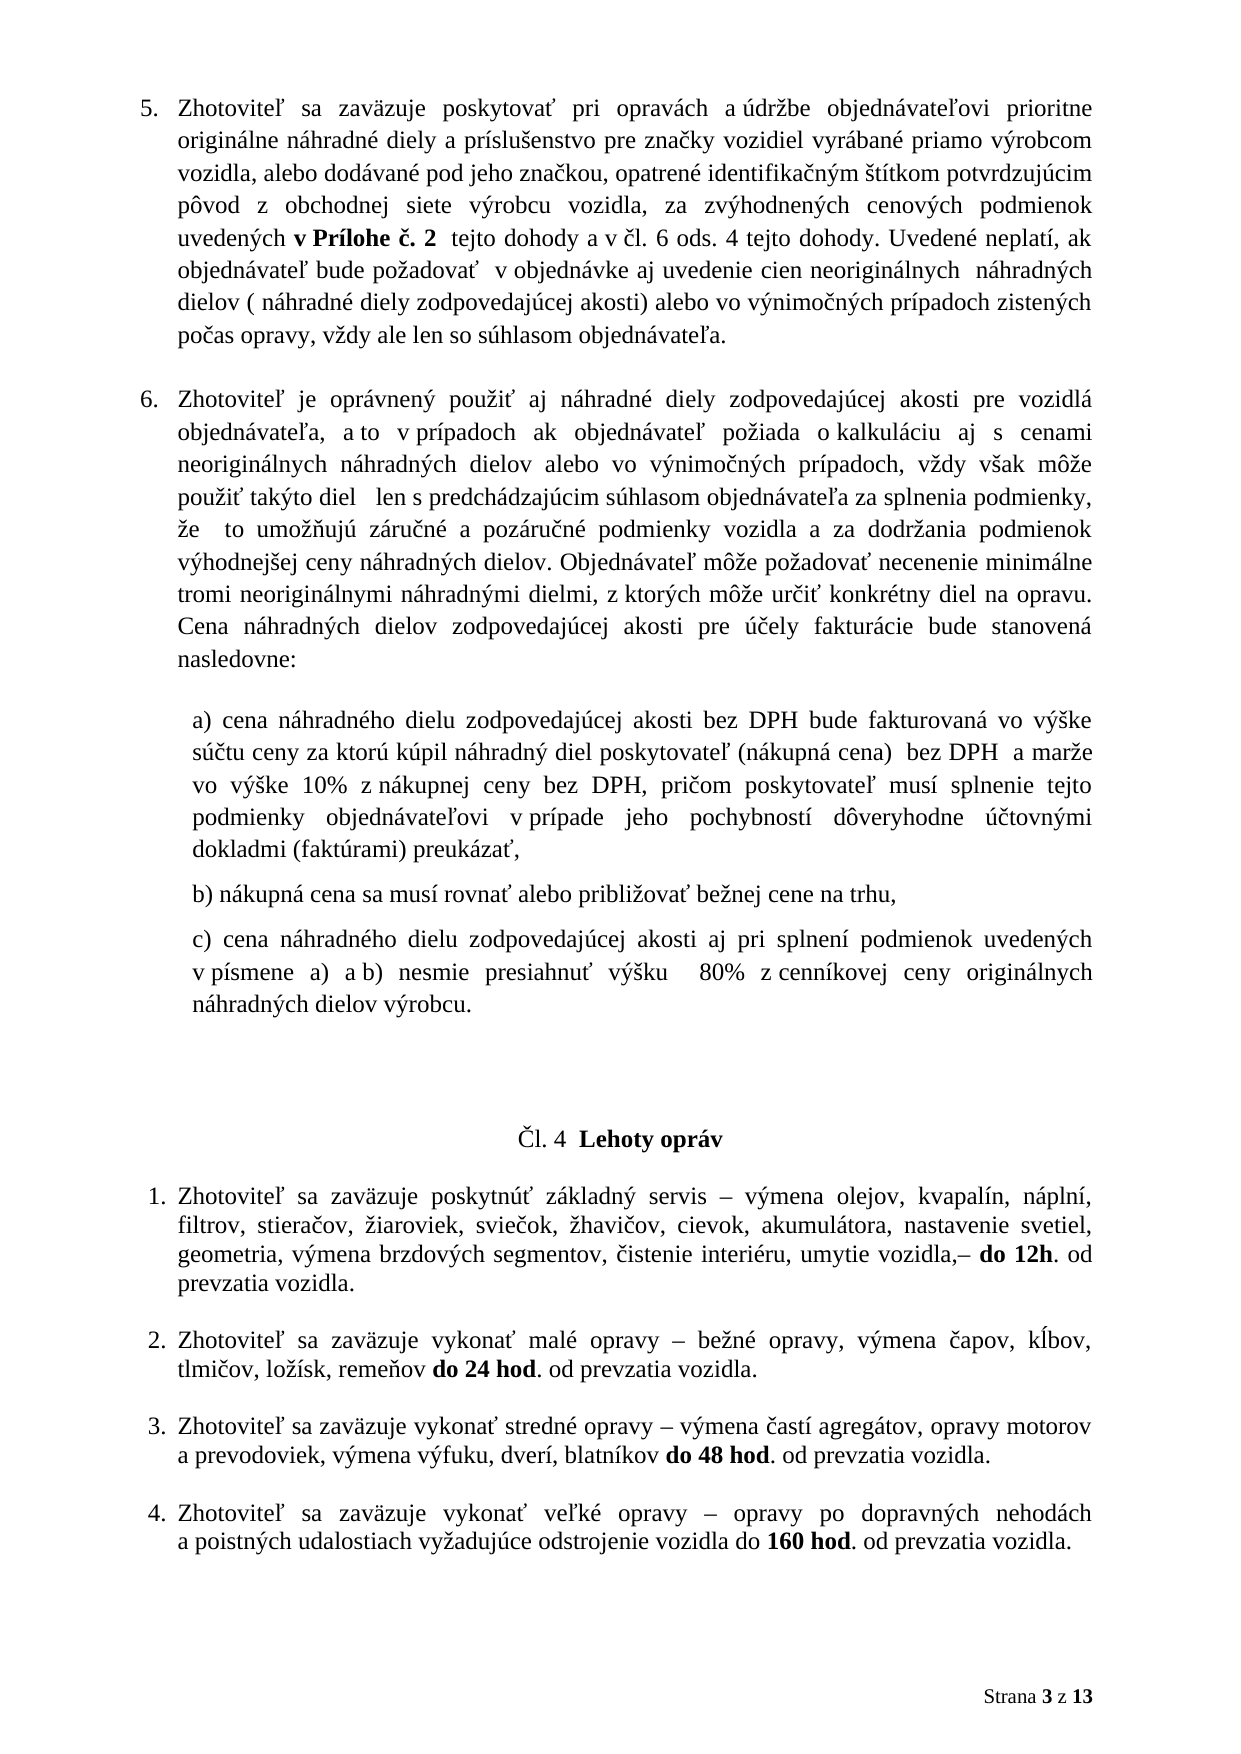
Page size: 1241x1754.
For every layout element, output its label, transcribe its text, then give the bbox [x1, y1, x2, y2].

text c) cena náhradného dielu zodpovedajúcej akosti aj pri splnení podmienok uvedených v písmene a) a b) nesmie presiahnuť výšku 80% z cenníkovej ceny originálnych náhradných dielov výrobcu. [192, 924, 1093, 1018]
list a) cena náhradného dielu zodpovedajúcej akosti bez DPH bude fakturovaná vo výške súčtu ceny za ktorú kúpil náhradný diel poskytovateľ (nákupná cena) bez DPH a marže vo výške 10% z nákupnej ceny bez DPH, pričom poskytovateľ musí splnenie tejto podmienky objednávateľovi v prípade jeho pochybností dôveryhodne účtovnými dokladmi (faktúrami) preukázať, [192, 705, 1093, 863]
text b) nákupná cena sa musí rovnať alebo približovať bežnej cene na trhu, [192, 879, 1093, 908]
text Čl. 4 Lehoty opráv [148, 1124, 1093, 1153]
list Zhotoviteľ sa zaväzuje vykonať malé opravy – bežné opravy, výmena čapov, kĺbov, tlmičov, ložísk, remeňov do 24 hod. od prevzatia vozidla. [148, 1325, 1093, 1383]
list Zhotoviteľ sa zaväzuje poskytnúť základný servis – výmena olejov, kvapalín, náplní, filtrov, stieračov, žiaroviek, sviečok, žhavičov, cievok, akumulátora, nastavenie svetiel, geometria, výmena brzdových segmentov, čistenie interiéru, umytie vozidla,– do 12h. od prevzatia vozidla. [148, 1181, 1093, 1296]
list Zhotoviteľ je oprávnený použiť aj náhradné diely zodpovedajúcej akosti pre vozidlá objednávateľa, a to v prípadoch ak objednávateľ požiada o kalkuláciu aj s cenami neoriginálnych náhradných dielov alebo vo výnimočných prípadoch, vždy však môže použiť takýto diel len s predchádzajúcim súhlasom objednávateľa za splnenia podmienky, že to umožňujú záručné a pozáručné podmienky vozidla a za dodržania podmienok výhodnejšej ceny náhradných dielov. Objednávateľ môže požadovať necenenie minimálne tromi neoriginálnymi náhradnými dielmi, z ktorých môže určiť konkrétny diel na opravu. Cena náhradných dielov zodpovedajúcej akosti pre účely fakturácie bude stanovená nasledovne: [140, 384, 1093, 672]
list Zhotoviteľ sa zaväzuje poskytovať pri opravách a údržbe objednávateľovi prioritne originálne náhradné diely a príslušenstvo pre značky vozidiel vyrábané priamo výrobcom vozidla, alebo dodávané pod jeho značkou, opatrené identifikačným štítkom potvrdzujúcim pôvod z obchodnej siete výrobcu vozidla, za zvýhodnených cenových podmienok uvedených v Prílohe č. 2 tejto dohody a v čl. 6 ods. 4 tejto dohody. Uvedené neplatí, ak objednávateľ bude požadovať v objednávke aj uvedenie cien neoriginálnych náhradných dielov ( náhradné diely zodpovedajúcej akosti) alebo vo výnimočných prípadoch zistených počas opravy, vždy ale len so súhlasom objednávateľa. [140, 93, 1093, 348]
list Zhotoviteľ sa zaväzuje vykonať veľké opravy – opravy po dopravných nehodách a poistných udalostiach vyžadujúce odstrojenie vozidla do 160 hod. od prevzatia vozidla. [148, 1498, 1093, 1555]
list Zhotoviteľ sa zaväzuje vykonať stredné opravy – výmena častí agregátov, opravy motorov a prevodoviek, výmena výfuku, dverí, blatníkov do 48 hod. od prevzatia vozidla. [148, 1411, 1093, 1469]
